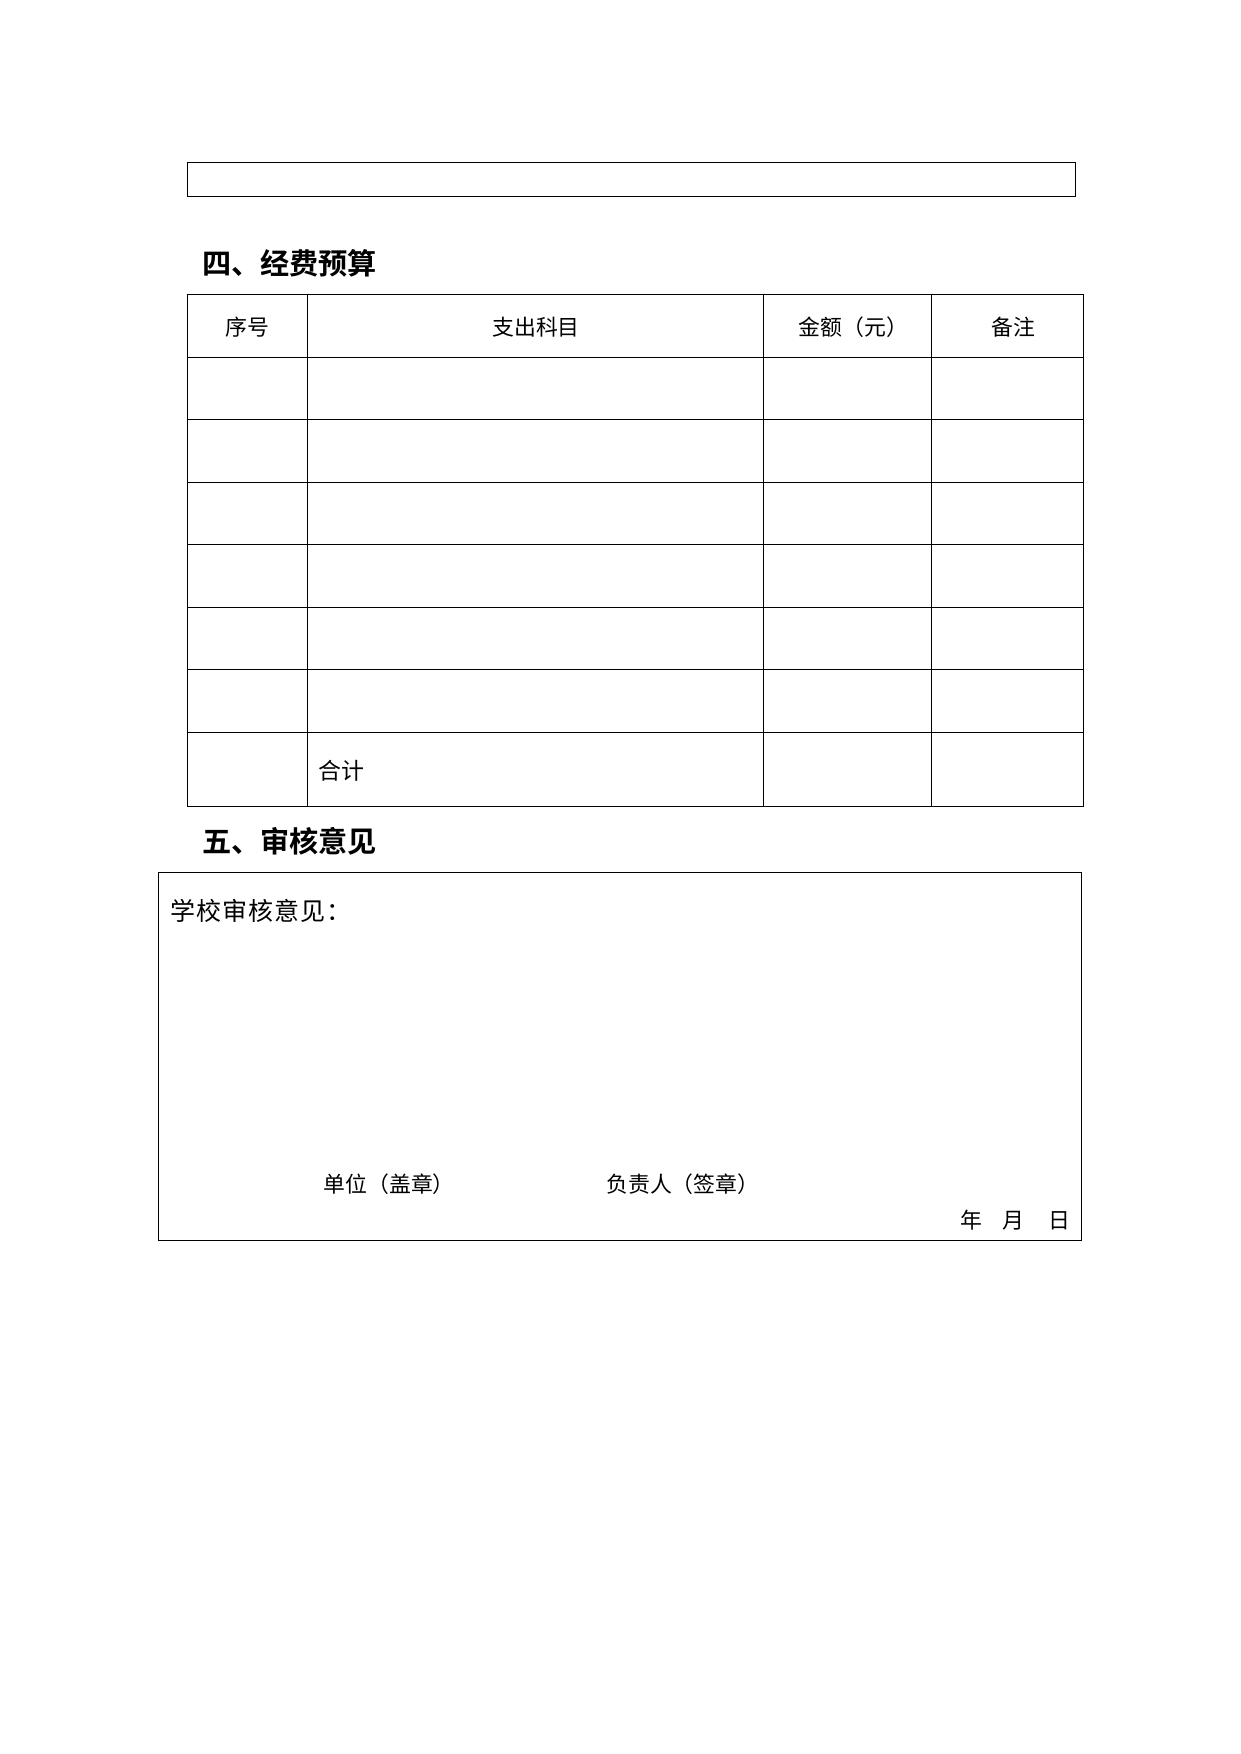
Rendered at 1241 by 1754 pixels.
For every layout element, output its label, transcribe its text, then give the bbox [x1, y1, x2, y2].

table_cell [188, 733, 307, 806]
table_cell [308, 420, 763, 482]
table_header 金额（元） [764, 295, 931, 357]
table_cell [764, 608, 931, 669]
table_cell [308, 608, 763, 669]
table_cell [188, 420, 307, 482]
table_cell [188, 545, 307, 607]
table_cell [764, 733, 931, 806]
table_cell [188, 358, 307, 419]
table_header 序号 [188, 295, 307, 357]
table_cell [764, 670, 931, 732]
table_cell [188, 670, 307, 732]
table_header 备注 [932, 295, 1083, 357]
table_cell [764, 545, 931, 607]
table_cell [308, 545, 763, 607]
table_cell [932, 545, 1083, 607]
table_cell [932, 420, 1083, 482]
table_cell [188, 608, 307, 669]
list 五、审核意见 [187, 807, 1053, 872]
table_cell [932, 733, 1083, 806]
table_cell 合计 [308, 733, 763, 806]
table_cell [932, 608, 1083, 669]
table_cell [764, 420, 931, 482]
table_cell [764, 483, 931, 544]
table_cell [932, 358, 1083, 419]
table_header 支出科目 [308, 295, 763, 357]
table_cell [932, 670, 1083, 732]
table_cell [764, 358, 931, 419]
list 四、经费预算 [187, 229, 1053, 294]
table_cell [188, 483, 307, 544]
table_cell [932, 483, 1083, 544]
table_cell [308, 483, 763, 544]
table_cell [308, 358, 763, 419]
table_header [188, 163, 1075, 196]
table_cell [308, 670, 763, 732]
table_header 学校审核意见： 单位（盖章） 负责人（签章） 年 月 日 [159, 873, 1081, 1240]
